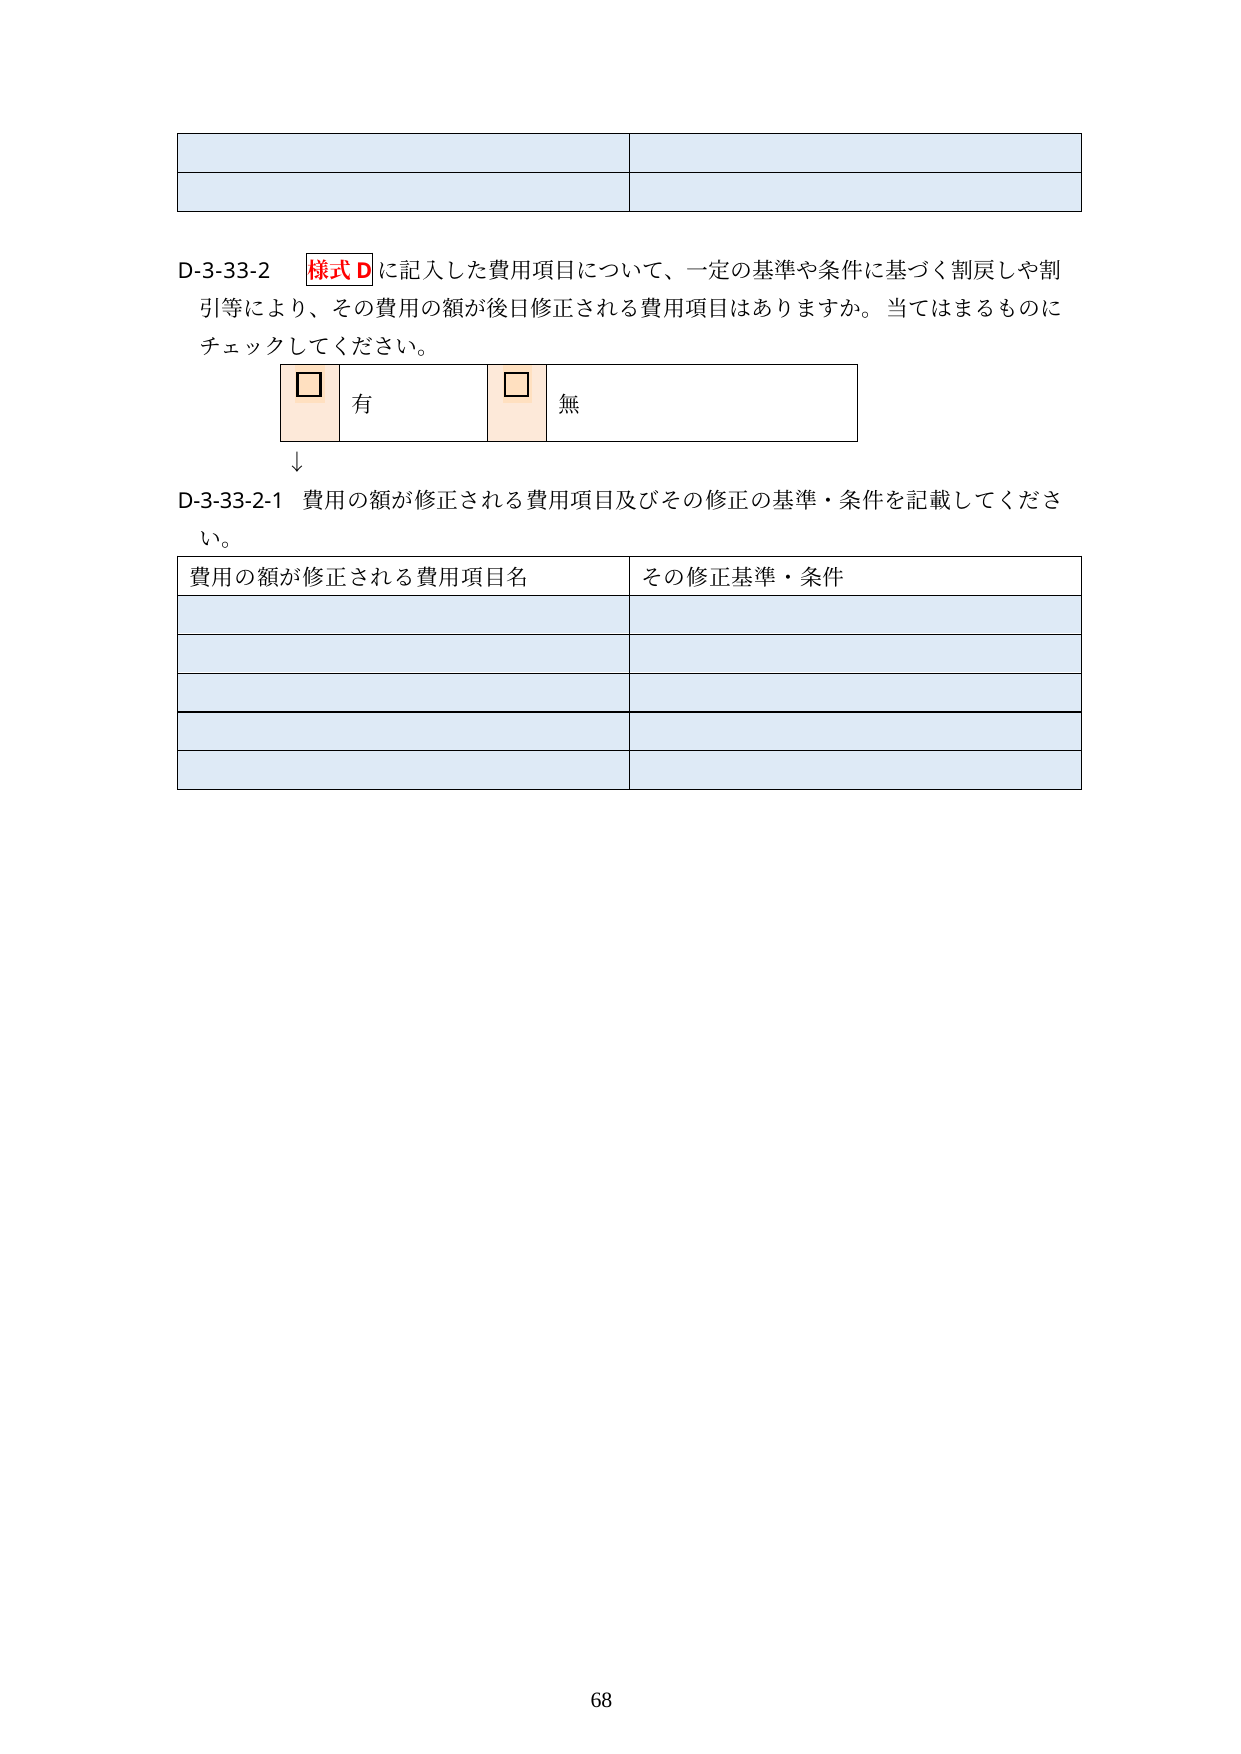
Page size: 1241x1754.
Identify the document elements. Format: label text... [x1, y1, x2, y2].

table_cell [630, 674, 1081, 711]
table_cell [630, 713, 1081, 750]
table_header [281, 365, 339, 441]
table_header 費用の額が修正される費用項目名 [178, 557, 629, 594]
text ↓ [177, 442, 1063, 480]
table_cell [630, 596, 1081, 633]
subtitle 様式Dに記入した費用項目について、一定の基準や条件に基づく割戻しや割引等により、その費用の額が後日修正される費用項目はありますか。当てはまるものにチェックしてください。 [177, 250, 1063, 364]
table_cell [178, 674, 629, 711]
subtitle 費用の額が修正される費用項目及びその修正の基準・条件を記載してください。 [177, 480, 1063, 556]
table_header その修正基準・条件 [630, 557, 1081, 594]
table_cell [630, 134, 1081, 172]
table_cell [178, 713, 629, 750]
table_cell [630, 173, 1081, 211]
table_cell [178, 596, 629, 633]
table_cell [630, 635, 1081, 672]
table_cell [630, 751, 1081, 789]
table_header 有 [340, 365, 487, 441]
table_cell [178, 635, 629, 672]
table_cell [178, 751, 629, 789]
table_header [488, 365, 546, 441]
table_cell [178, 134, 629, 172]
table_cell [178, 173, 629, 211]
table_header 無 [547, 365, 857, 441]
